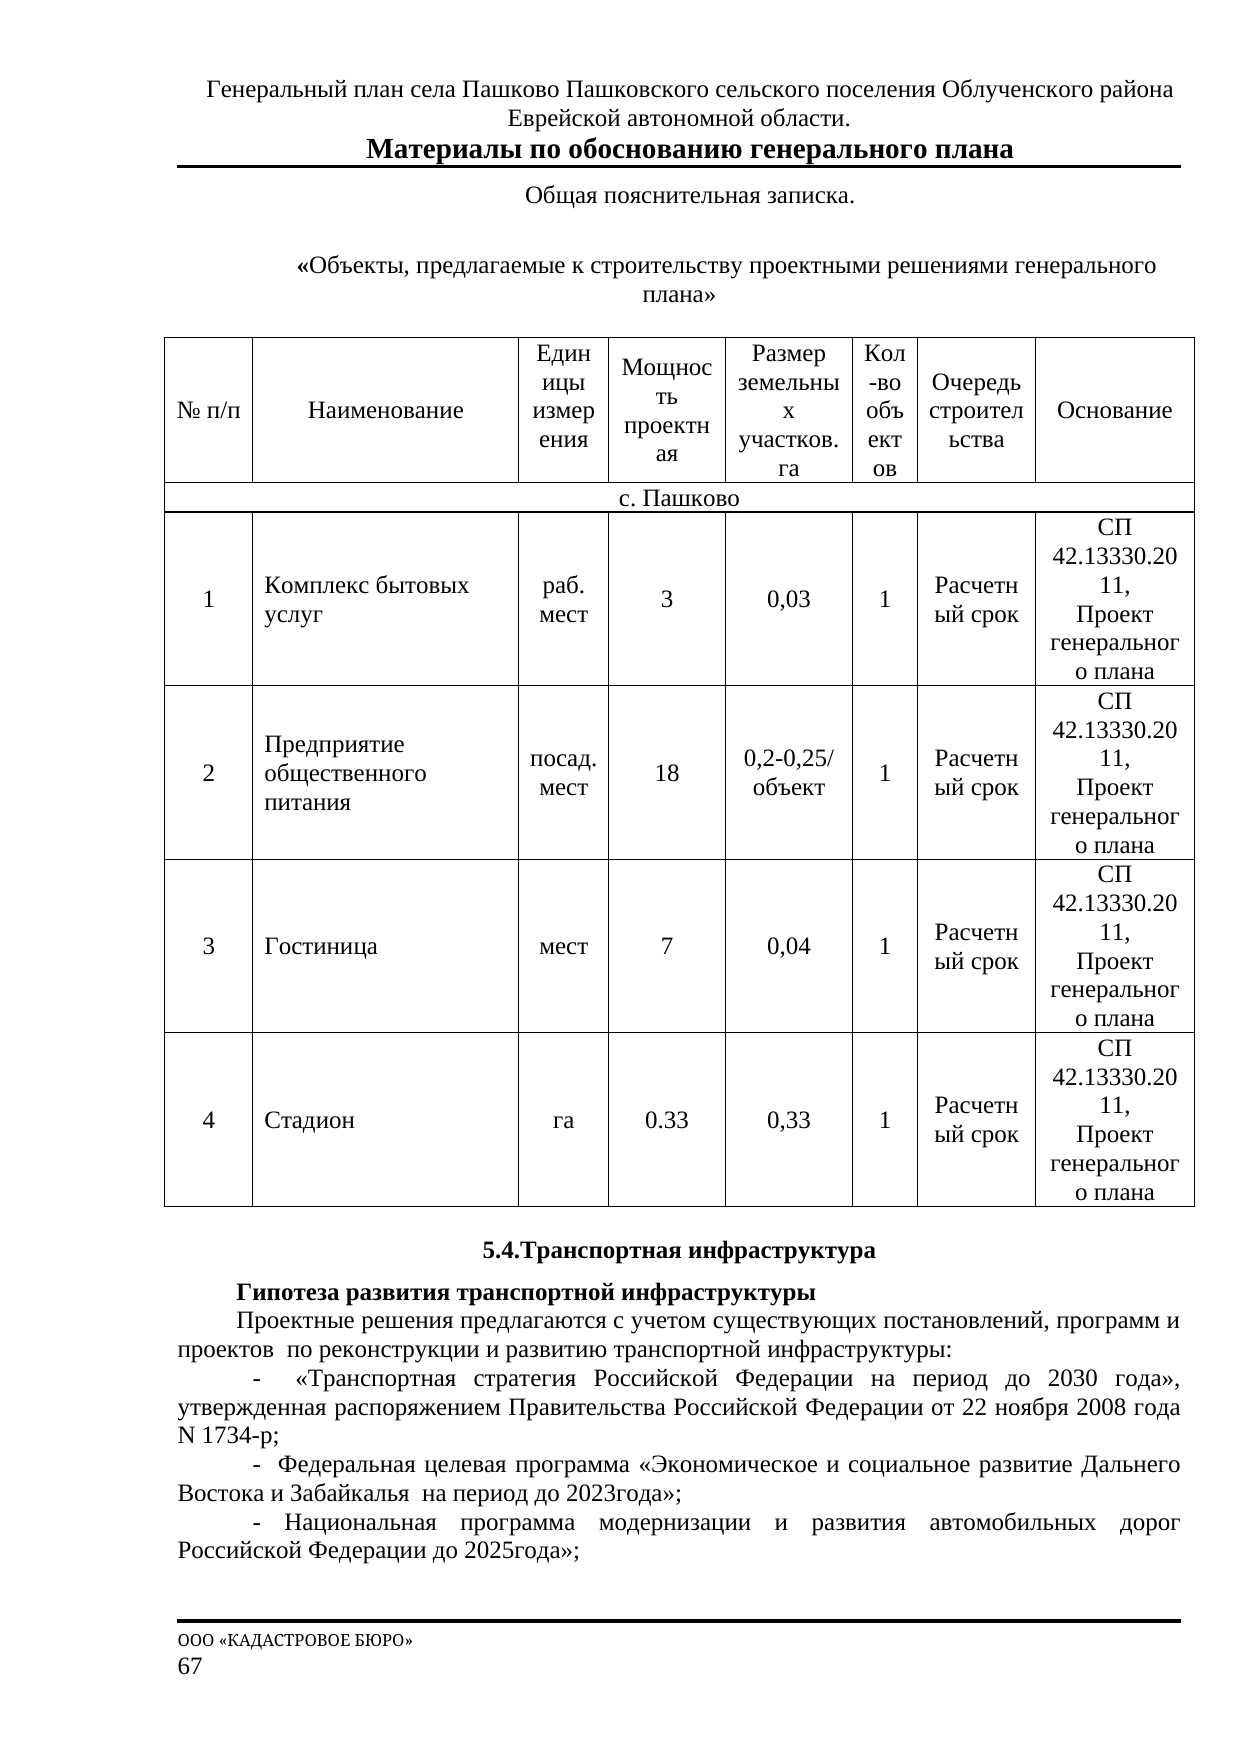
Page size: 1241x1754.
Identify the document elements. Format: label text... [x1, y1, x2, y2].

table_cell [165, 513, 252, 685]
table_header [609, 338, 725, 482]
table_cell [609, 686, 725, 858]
text - Федеральная целевая программа «Экономическое и социальное развитие Дальнего Востока и Забайкалья на период до 2023года»; [177, 1449, 1181, 1507]
text Проектные решения предлагаются с учетом существующих постановлений, программ и проектов по реконструкции и развитию транспортной инфраструктуры: [177, 1305, 1181, 1363]
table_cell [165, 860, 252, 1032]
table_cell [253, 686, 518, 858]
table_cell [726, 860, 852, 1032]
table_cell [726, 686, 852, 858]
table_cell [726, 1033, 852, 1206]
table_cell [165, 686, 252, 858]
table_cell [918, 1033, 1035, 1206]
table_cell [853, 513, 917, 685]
text «Объекты, предлагаемые к строительству проектными решениями генерального плана» [177, 251, 1181, 308]
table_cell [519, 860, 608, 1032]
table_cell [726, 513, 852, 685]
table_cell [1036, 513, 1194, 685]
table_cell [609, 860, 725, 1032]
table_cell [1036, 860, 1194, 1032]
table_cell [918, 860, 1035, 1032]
title 5.4.Транспортная инфраструктура [177, 1235, 1181, 1264]
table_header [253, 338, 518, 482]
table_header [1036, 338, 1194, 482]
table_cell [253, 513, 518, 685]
text - «Транспортная стратегия Российской Федерации на период до 2030 года», утвержденная распоряжением Правительства Российской Федерации от 22 ноября 2008 года N 1734-р; [177, 1363, 1181, 1449]
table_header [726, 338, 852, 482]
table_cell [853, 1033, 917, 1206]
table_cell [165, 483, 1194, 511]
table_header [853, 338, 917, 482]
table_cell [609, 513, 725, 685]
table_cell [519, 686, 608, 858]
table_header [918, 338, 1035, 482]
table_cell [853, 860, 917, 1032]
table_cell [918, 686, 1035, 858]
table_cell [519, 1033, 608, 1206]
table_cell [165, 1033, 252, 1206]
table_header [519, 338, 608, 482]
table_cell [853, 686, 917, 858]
text Гипотеза развития транспортной инфраструктуры [177, 1277, 1181, 1305]
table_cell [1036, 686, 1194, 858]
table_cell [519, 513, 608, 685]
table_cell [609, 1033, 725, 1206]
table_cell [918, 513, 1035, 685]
text - Национальная программа модернизации и развития автомобильных дорог Российской Федерации до 2025года»; [177, 1507, 1181, 1564]
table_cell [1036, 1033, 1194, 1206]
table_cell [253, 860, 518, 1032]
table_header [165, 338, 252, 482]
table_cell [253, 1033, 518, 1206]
